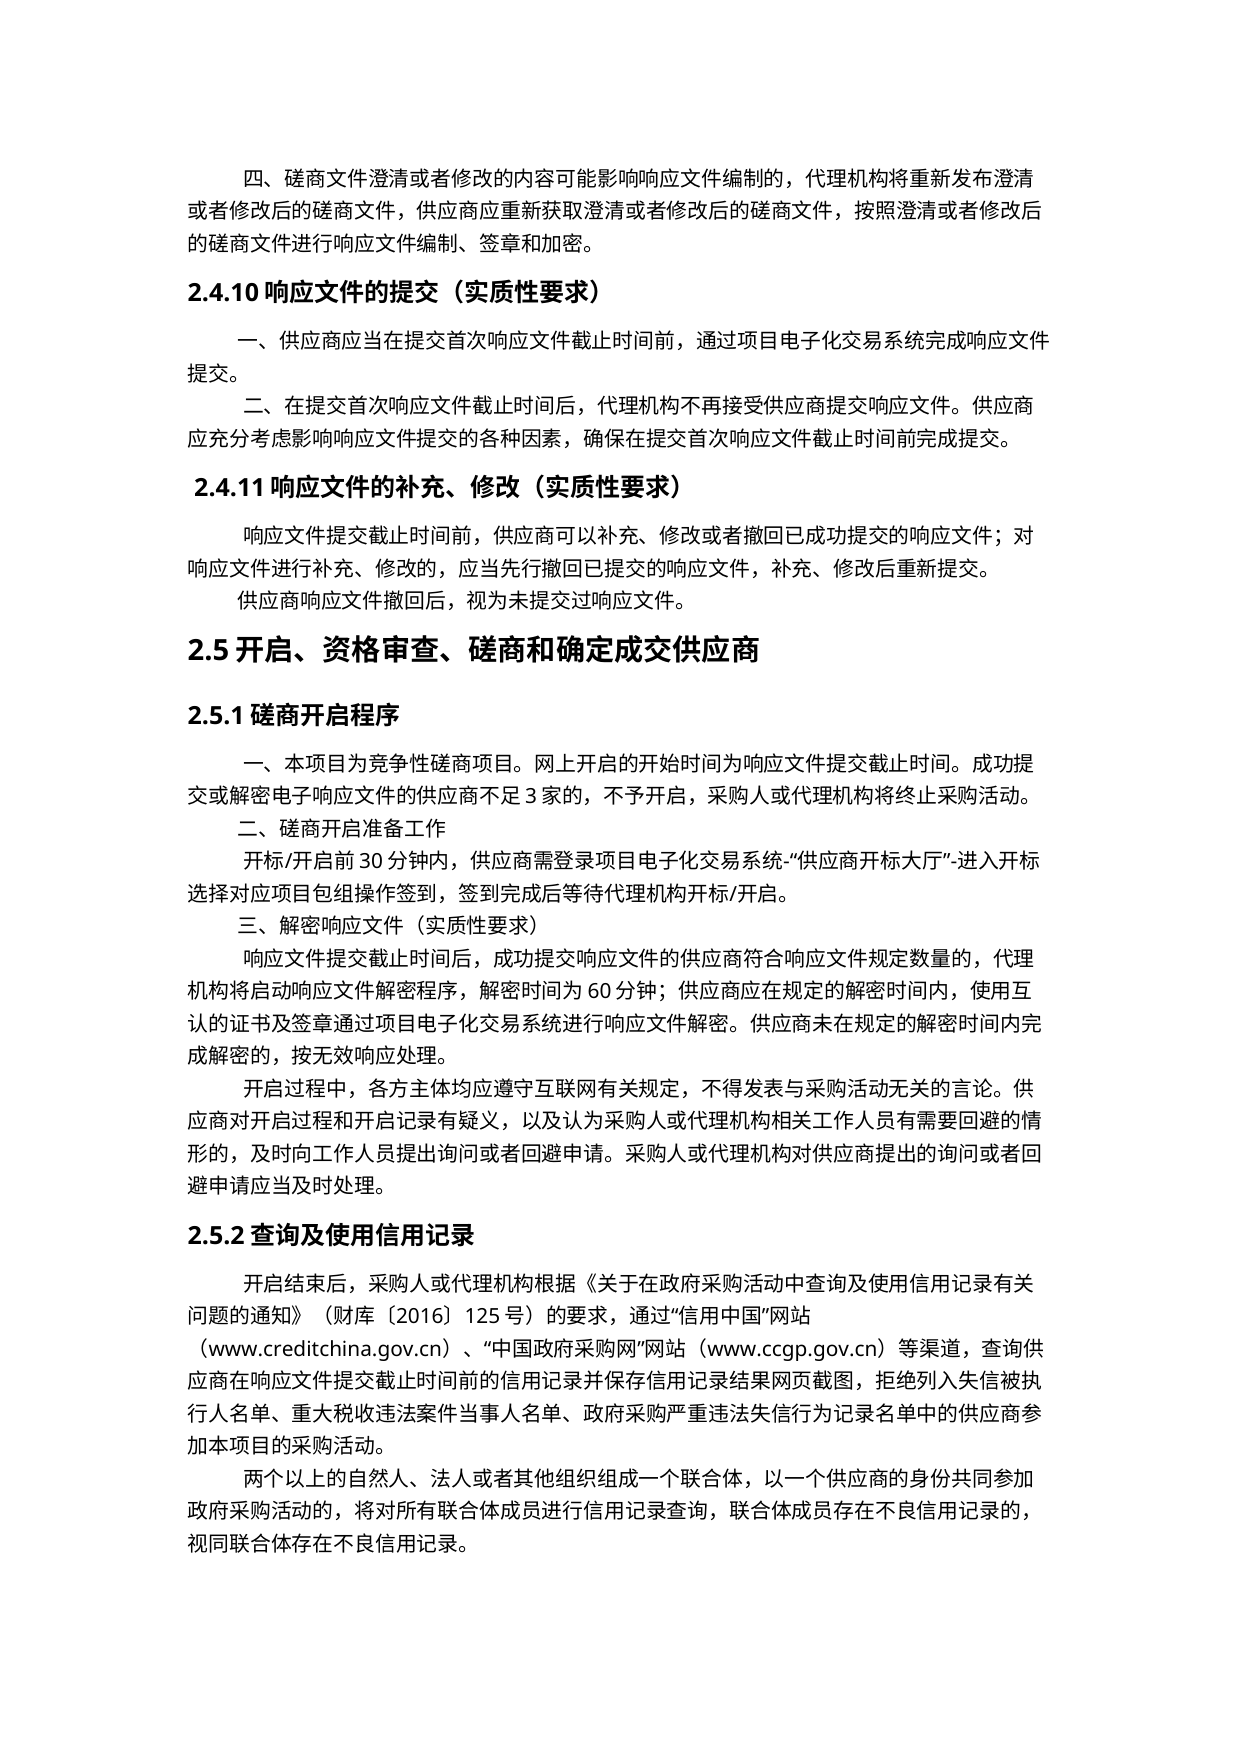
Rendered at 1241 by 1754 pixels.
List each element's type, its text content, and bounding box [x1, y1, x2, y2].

text 响应文件提交截止时间前，供应商可以补充、修改或者撤回已成功提交的响应文件；对响应文件进行补充、修改的，应当先行撤回已提交的响应文件，补充、修改后重新提交。 [187, 519, 1053, 584]
text 四、磋商文件澄清或者修改的内容可能影响响应文件编制的，代理机构将重新发布澄清或者修改后的磋商文件，供应商应重新获取澄清或者修改后的磋商文件，按照澄清或者修改后的磋商文件进行响应文件编制、签章和加密。 [187, 162, 1053, 259]
text 2.4.11响应文件的补充、修改（实质性要求） [187, 454, 1053, 519]
text 二、磋商开启准备工作 [187, 812, 1053, 844]
text 开标/开启前30分钟内，供应商需登录项目电子化交易系统-“供应商开标大厅”-进入开标选择对应项目包组操作签到，签到完成后等待代理机构开标/开启。 [187, 844, 1053, 909]
text 二、在提交首次响应文件截止时间后，代理机构不再接受供应商提交响应文件。供应商应充分考虑影响响应文件提交的各种因素，确保在提交首次响应文件截止时间前完成提交。 [187, 389, 1053, 454]
text 2.5.2查询及使用信用记录 [187, 1202, 1053, 1267]
text 一、供应商应当在提交首次响应文件截止时间前，通过项目电子化交易系统完成响应文件提交。 [187, 324, 1053, 389]
text 两个以上的自然人、法人或者其他组织组成一个联合体，以一个供应商的身份共同参加政府采购活动的，将对所有联合体成员进行信用记录查询，联合体成员存在不良信用记录的，视同联合体存在不良信用记录。 [187, 1462, 1053, 1559]
text 一、本项目为竞争性磋商项目。网上开启的开始时间为响应文件提交截止时间。成功提交或解密电子响应文件的供应商不足3家的，不予开启，采购人或代理机构将终止采购活动。 [187, 747, 1053, 812]
text 开启过程中，各方主体均应遵守互联网有关规定，不得发表与采购活动无关的言论。供应商对开启过程和开启记录有疑义，以及认为采购人或代理机构相关工作人员有需要回避的情形的，及时向工作人员提出询问或者回避申请。采购人或代理机构对供应商提出的询问或者回避申请应当及时处理。 [187, 1072, 1053, 1202]
text 三、解密响应文件（实质性要求） [187, 909, 1053, 942]
text 供应商响应文件撤回后，视为未提交过响应文件。 [187, 584, 1053, 617]
text 2.4.10响应文件的提交（实质性要求） [187, 259, 1053, 324]
text 响应文件提交截止时间后，成功提交响应文件的供应商符合响应文件规定数量的，代理机构将启动响应文件解密程序，解密时间为60分钟；供应商应在规定的解密时间内，使用互认的证书及签章通过项目电子化交易系统进行响应文件解密。供应商未在规定的解密时间内完成解密的，按无效响应处理。 [187, 942, 1053, 1072]
text 2.5.1磋商开启程序 [187, 682, 1053, 747]
text 2.5开启、资格审查、磋商和确定成交供应商 [187, 617, 1053, 682]
text 开启结束后，采购人或代理机构根据《关于在政府采购活动中查询及使用信用记录有关问题的通知》（财库〔2016〕125号）的要求，通过“信用中国”网站（www.creditchina.gov.cn）、“中国政府采购网”网站（www.ccgp.gov.cn）等渠道，查询供应商在响应文件提交截止时间前的信用记录并保存信用记录结果网页截图，拒绝列入失信被执行人名单、重大税收违法案件当事人名单、政府采购严重违法失信行为记录名单中的供应商参加本项目的采购活动。 [187, 1267, 1053, 1462]
